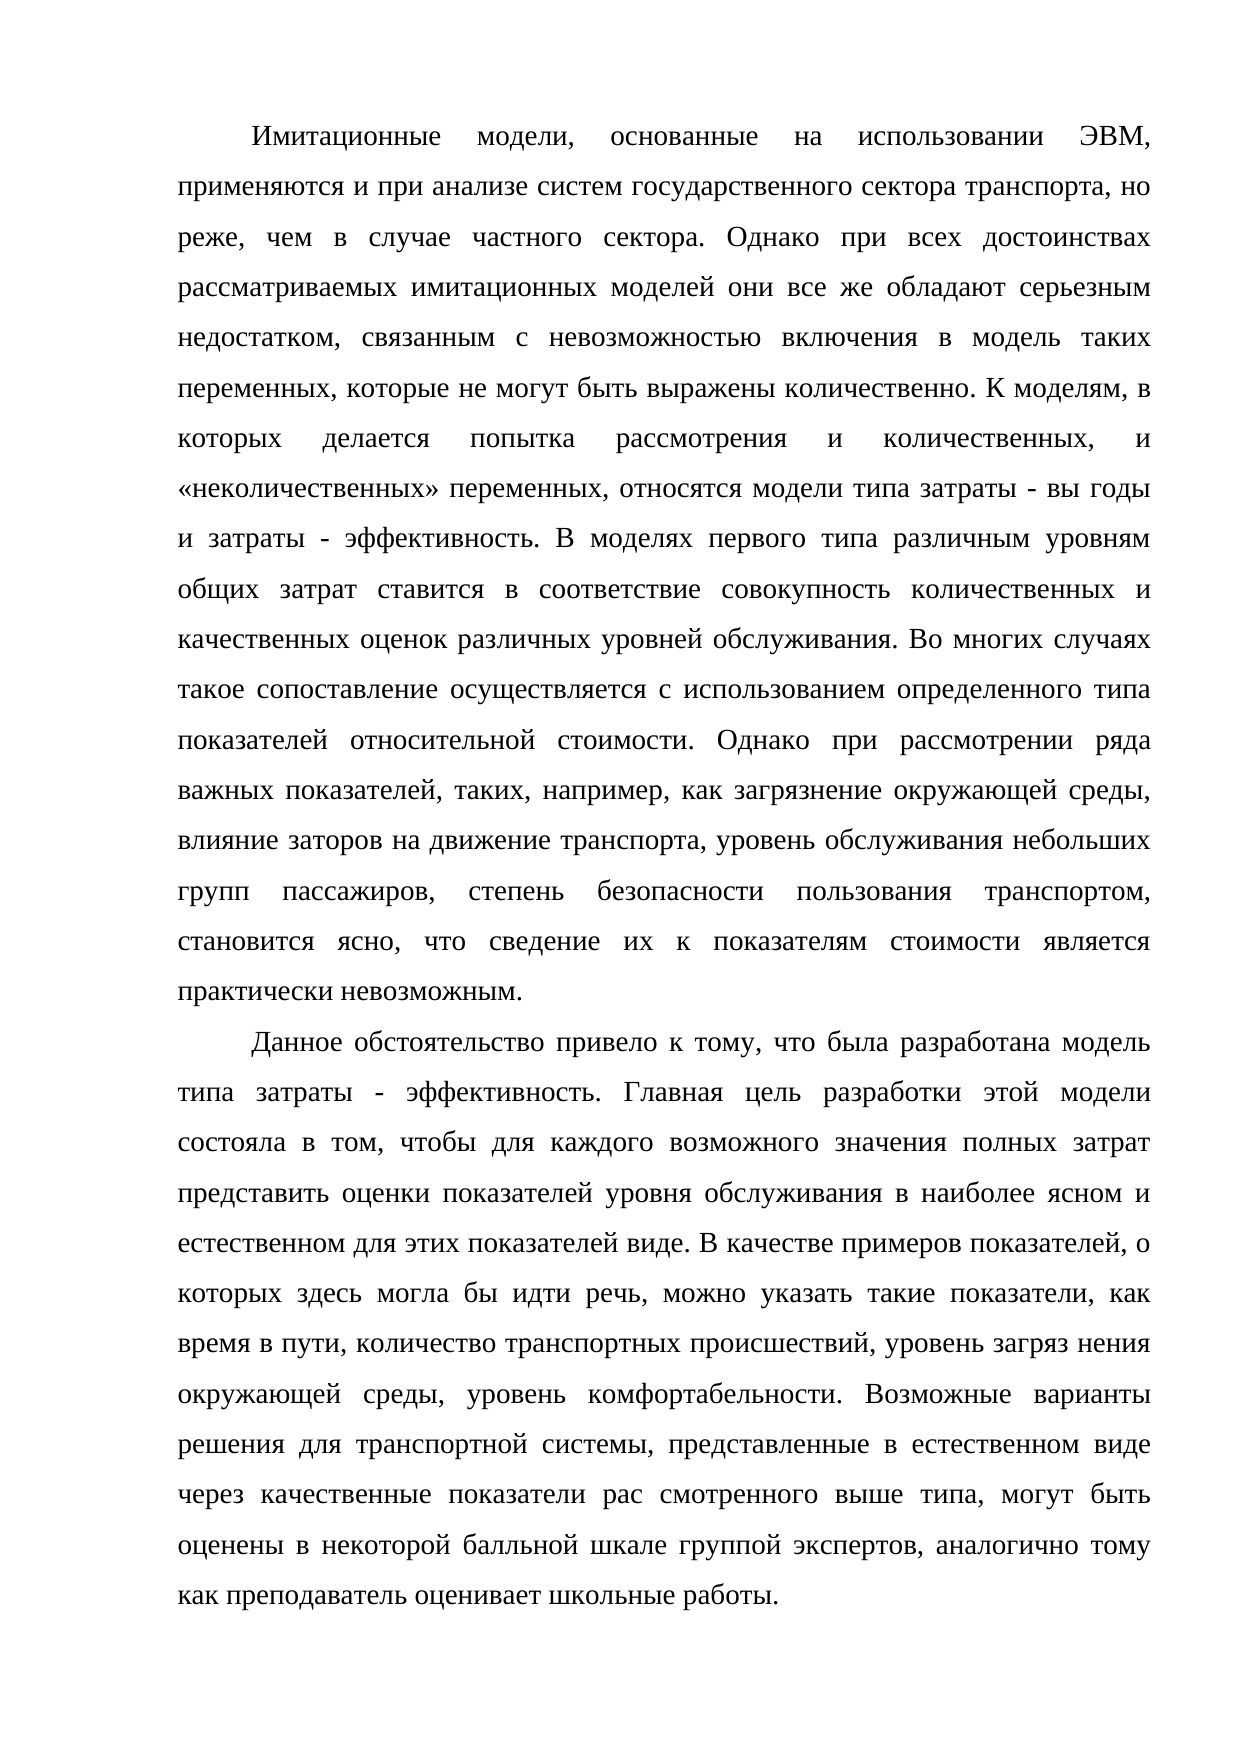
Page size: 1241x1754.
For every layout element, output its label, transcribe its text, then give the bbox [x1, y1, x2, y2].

text Имитационные модели, основанные на использовании ЭВМ, применяются и при анализе систем государственного сектора транспорта, но реже, чем в случае частного сектора. Однако при всех достоинствах рассматриваемых имитационных моделей они все же обладают серьезным недостатком, связанным с невозможностью включения в модель таких переменных, которые не могут быть выражены количественно. К моделям, в которых делается попытка рассмотрения и количественных, и «неколичественных» переменных, относятся модели типа затраты - вы годы и затраты - эффективность. В моделях первого типа различным уровням общих затрат ставится в соответствие совокупность количественных и качественных оценок различных уровней обслуживания. Во многих случаях такое сопоставление осуществляется с использованием определенного типа показателей относительной стоимости. Однако при рассмотрении ряда важных показателей, таких, например, как загрязнение окружающей среды, влияние заторов на движение транспорта, уровень обслуживания небольших групп пассажиров, степень безопасности пользования транспортом, становится ясно, что сведение их к показателям стоимости является практически невозможным. [177, 118, 1152, 1007]
text Данное обстоятельство привело к тому, что была разработана модель типа затраты - эффективность. Главная цель разработки этой модели состояла в том, чтобы для каждого возможного значения полных затрат представить оценки показателей уровня обслуживания в наиболее ясном и естественном для этих показателей виде. В качестве примеров показателей, о которых здесь могла бы идти речь, можно указать такие показатели, как время в пути, количество транспортных происшествий, уровень загряз нения окружающей среды, уровень комфортабельности. Возможные варианты решения для транспортной системы, представленные в естественном виде через качественные показатели рас смотренного выше типа, могут быть оценены в некоторой балльной шкале группой экспертов, аналогично тому как преподаватель оценивает школьные работы. [177, 1024, 1152, 1611]
